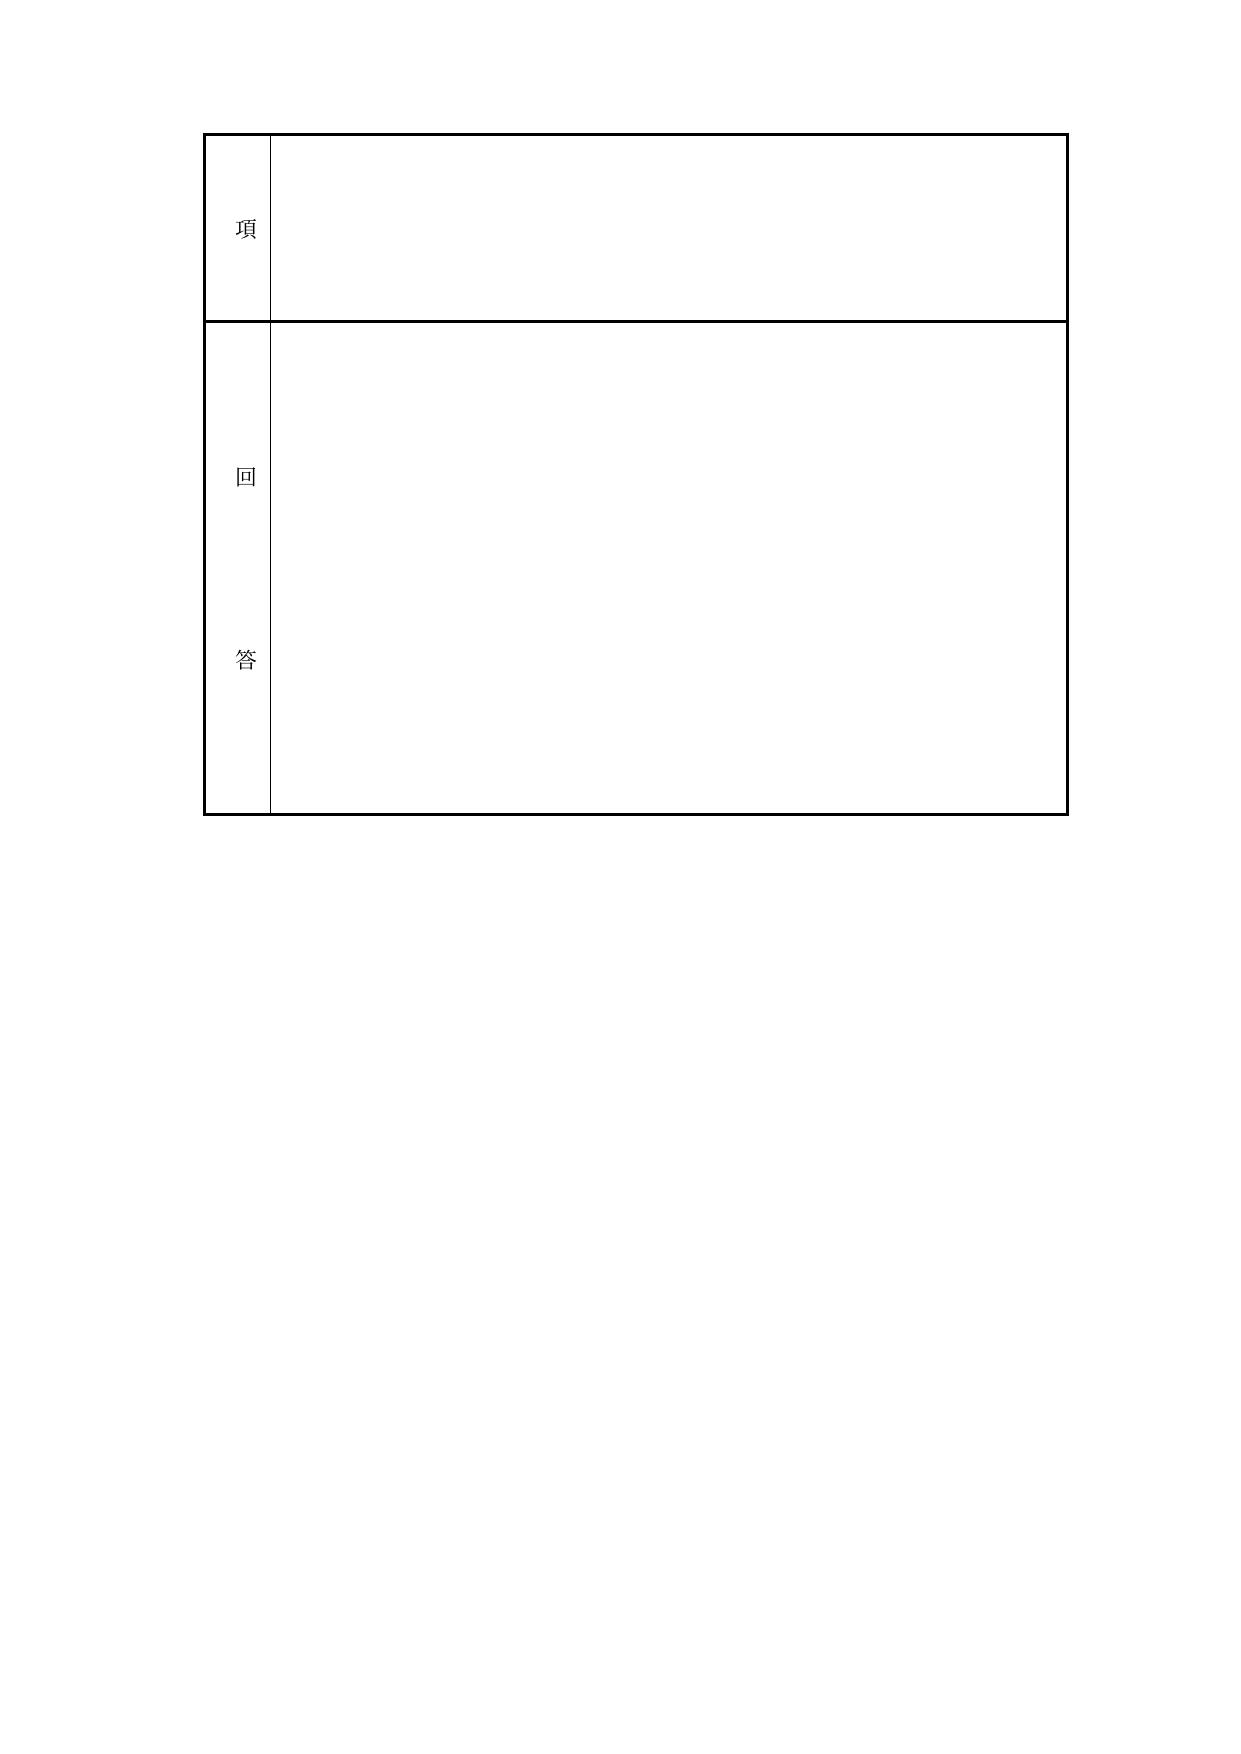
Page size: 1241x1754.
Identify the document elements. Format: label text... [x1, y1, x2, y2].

table_cell 質 問 事 項 [206, 136, 270, 319]
table_cell 回 答 [206, 323, 270, 813]
table_cell [271, 323, 1066, 813]
table_cell [271, 136, 1066, 319]
